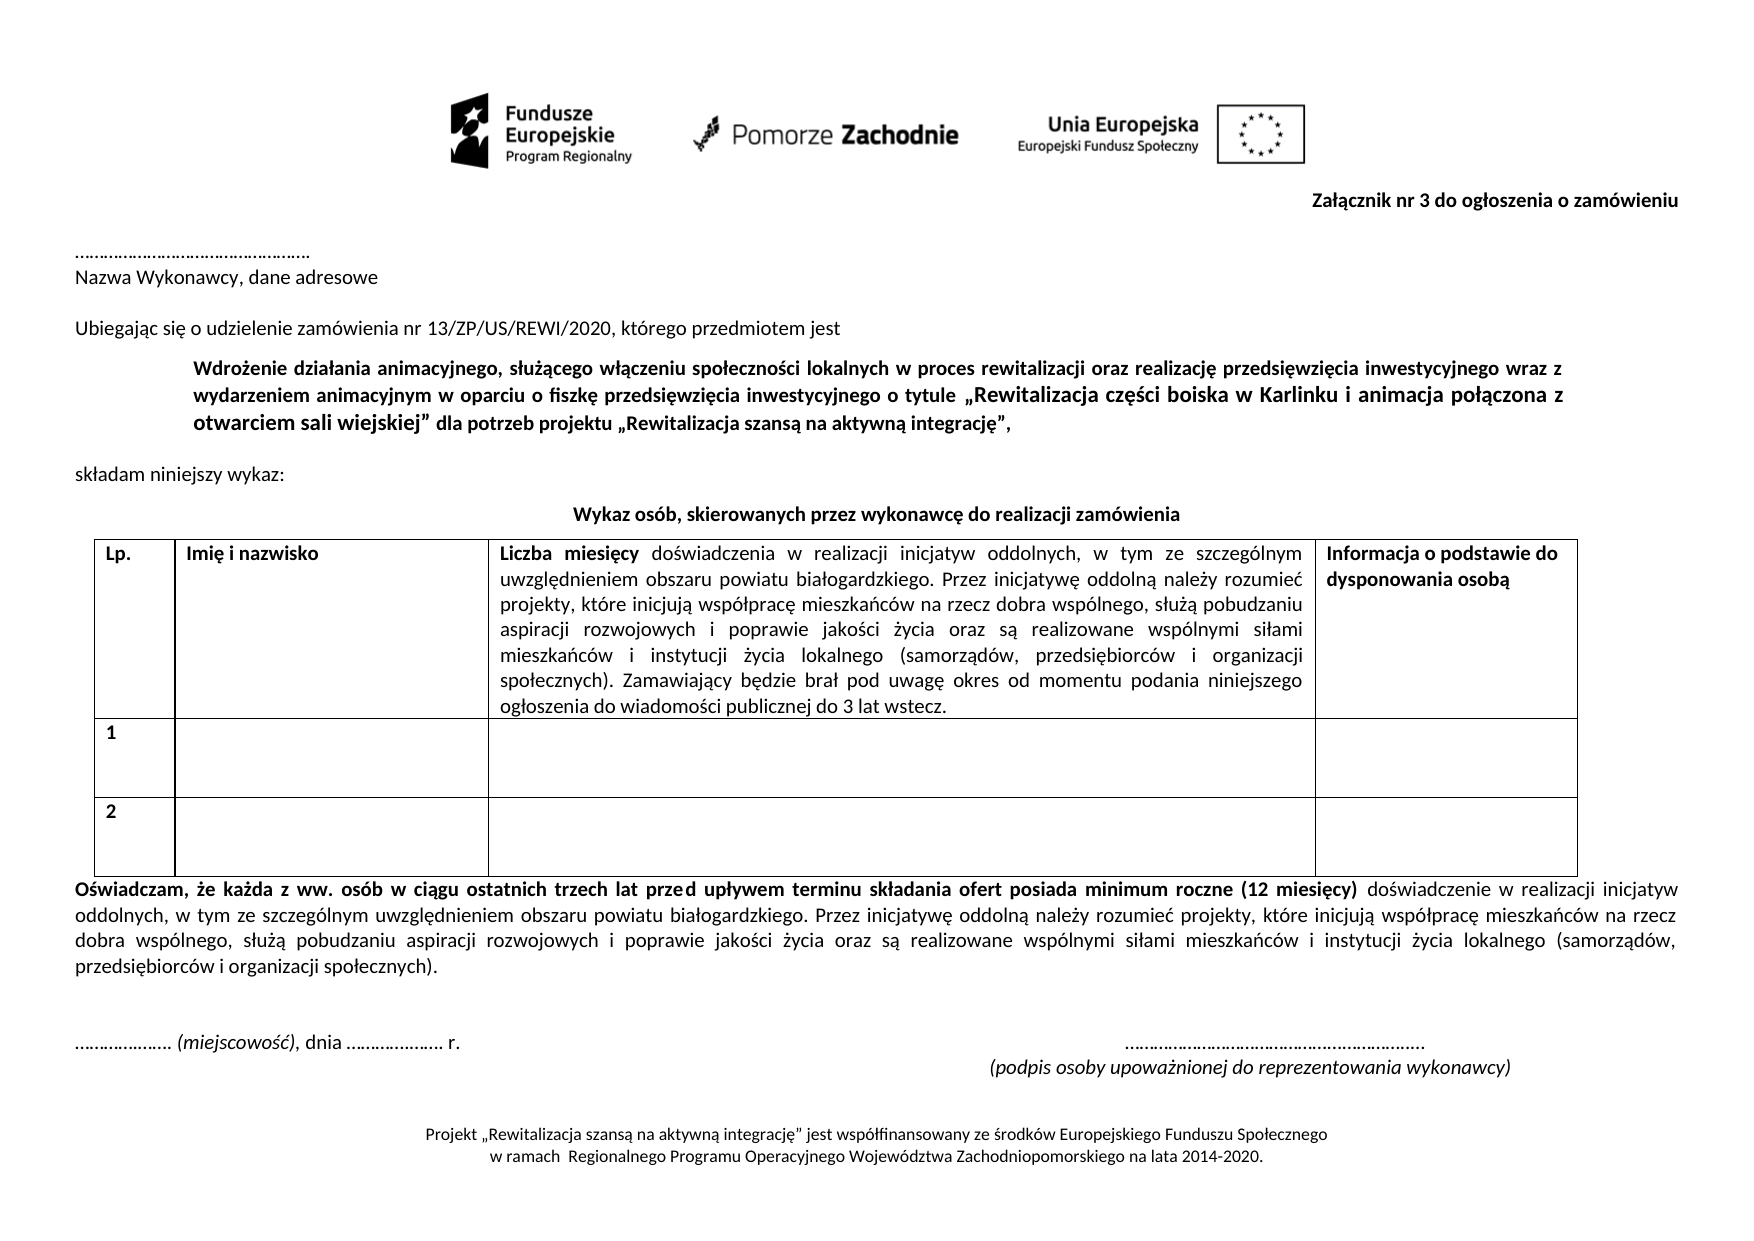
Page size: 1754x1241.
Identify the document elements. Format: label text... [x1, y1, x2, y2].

text Oświadczam, że każda z ww. osób w ciągu ostatnich trzech lat przed upływem terminu składania ofert posiada minimum roczne (12 miesięcy) doświadczenie w realizacji inicjatyw oddolnych, w tym ze szczególnym uwzględnieniem obszaru powiatu białogardzkiego. Przez inicjatywę oddolną należy rozumieć projekty, które inicjują współpracę mieszkańców na rzecz dobra wspólnego, służą pobudzaniu aspiracji rozwojowych i poprawie jakości życia oraz są realizowane wspólnymi siłami mieszkańców i instytucji życia lokalnego (samorządów, przedsiębiorców i organizacji społecznych). [75, 877, 1679, 978]
text ………….……. (miejscowość), dnia ………….……. r. ……………………………………...…………..… [75, 1029, 1679, 1054]
table_header Imię i nazwisko [176, 540, 488, 718]
text Załącznik nr 3 do ogłoszenia o zamówieniu [75, 188, 1679, 213]
table_cell [176, 719, 488, 797]
table_header Informacja o podstawie do dysponowania osobą [1316, 540, 1577, 718]
text składam niniejszy wykaz: [75, 462, 1679, 487]
table_cell 1 [95, 719, 174, 797]
table_cell 2 [95, 798, 174, 876]
picture [432, 73, 1322, 188]
table_cell [1316, 719, 1577, 797]
text Ubiegając się o udzielenie zamówienia nr 13/ZP/US/REWI/2020, którego przedmiotem jest [75, 315, 1679, 340]
table_header Lp. [95, 540, 174, 718]
text (podpis osoby upoważnionej do reprezentowania wykonawcy) [75, 1054, 1679, 1080]
subtitle Wykaz osób, skierowanych przez wykonawcę do realizacji zamówienia [75, 501, 1679, 527]
table_cell [489, 719, 1315, 797]
table_cell [1316, 798, 1577, 876]
text Wdrożenie działania animacyjnego, służącego włączeniu społeczności lokalnych w proces rewitalizacji oraz realizację przedsięwzięcia inwestycyjnego wraz z wydarzeniem animacyjnym w oparciu o fiszkę przedsięwzięcia inwestycyjnego o tytule „Rewitalizacja części boiska w Karlinku i animacja połączona z otwarciem sali wiejskiej” dla potrzeb projektu „Rewitalizacja szansą na aktywną integrację”, [193, 355, 1564, 436]
table_header Liczba miesięcy doświadczenia w realizacji inicjatyw oddolnych, w tym ze szczególnym uwzględnieniem obszaru powiatu białogardzkiego. Przez inicjatywę oddolną należy rozumieć projekty, które inicjują współpracę mieszkańców na rzecz dobra wspólnego, służą pobudzaniu aspiracji rozwojowych i poprawie jakości życia oraz są realizowane wspólnymi siłami mieszkańców i instytucji życia lokalnego (samorządów, przedsiębiorców i organizacji społecznych). Zamawiający będzie brał pod uwagę okres od momentu podania niniejszego ogłoszenia do wiadomości publicznej do 3 lat wstecz. [489, 540, 1315, 718]
table_cell [489, 798, 1315, 876]
text …………………………………………. [75, 238, 1679, 264]
text Nazwa Wykonawcy, dane adresowe [75, 264, 1679, 289]
table_cell [176, 798, 488, 876]
